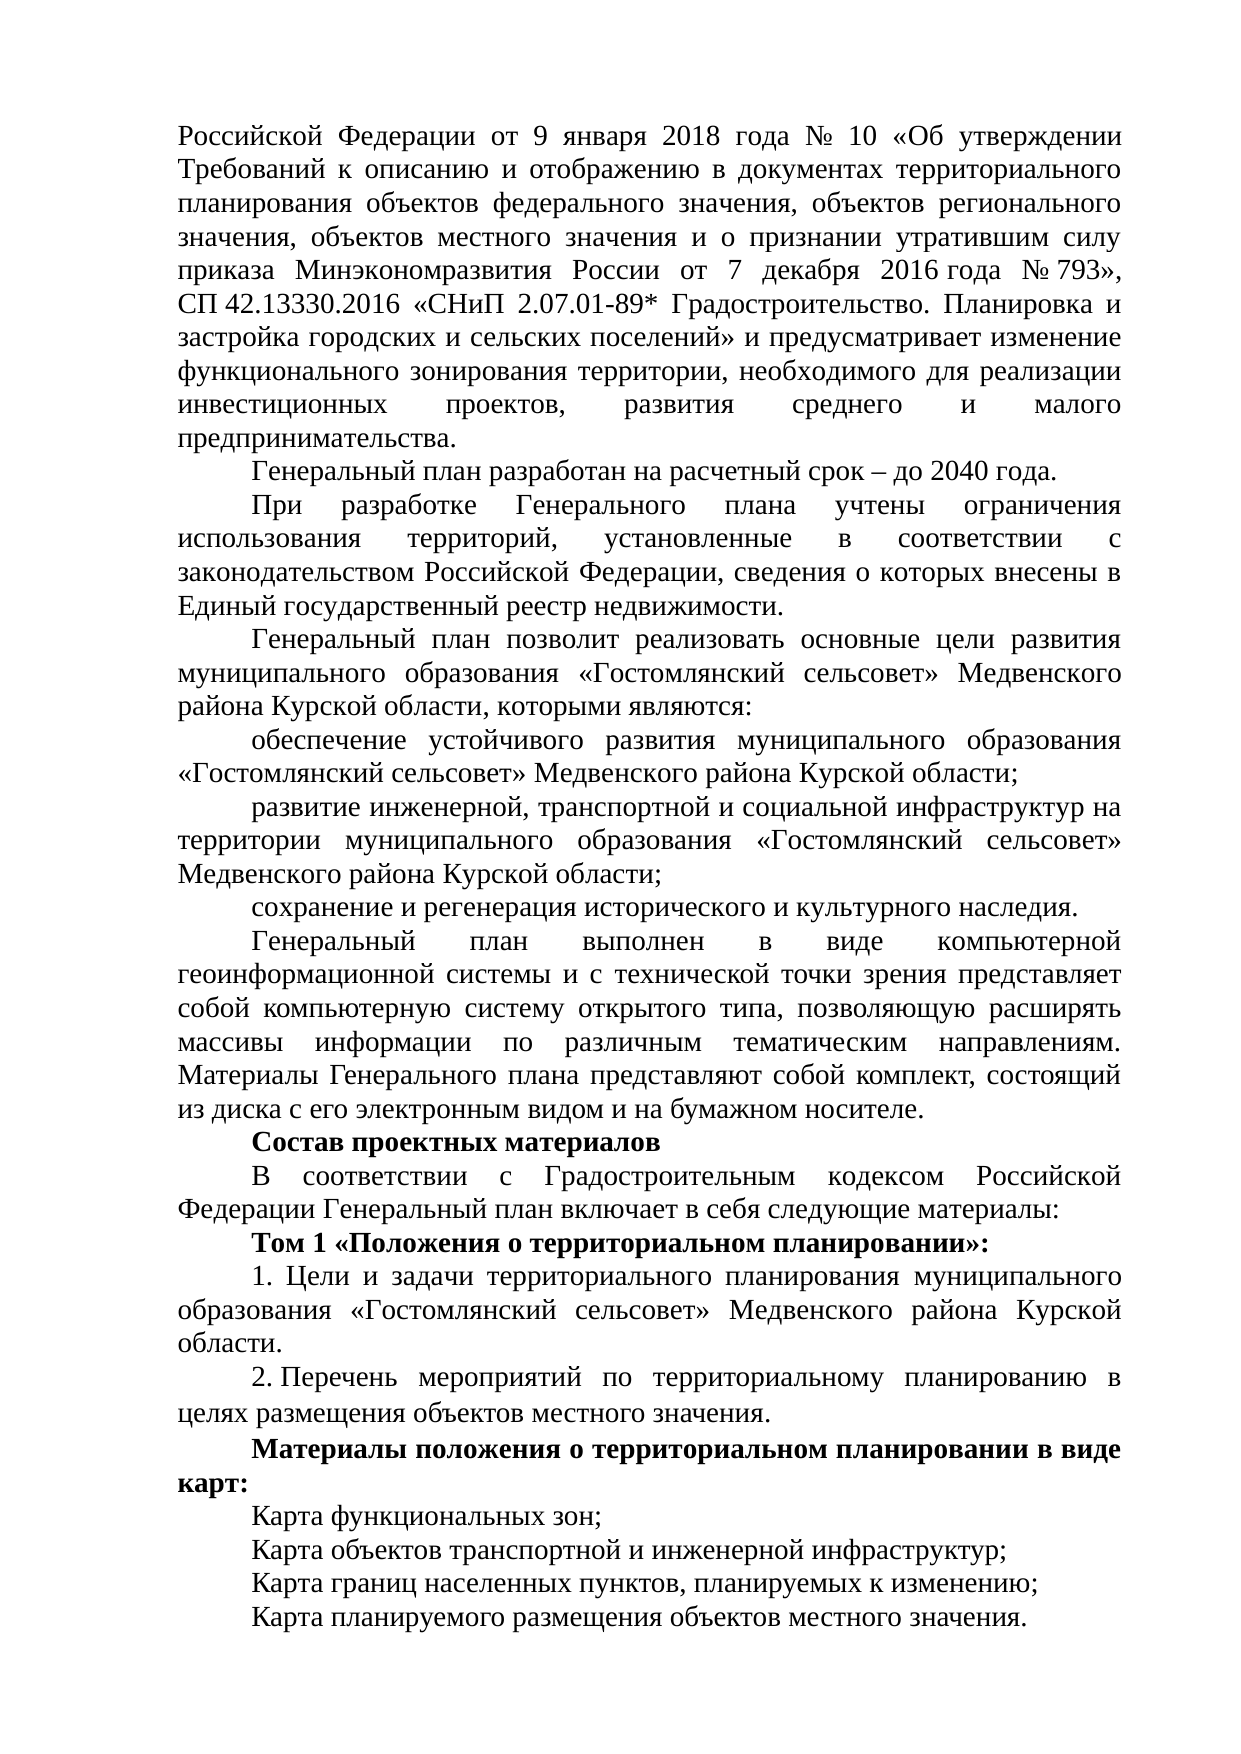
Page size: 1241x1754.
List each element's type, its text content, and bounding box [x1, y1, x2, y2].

text Карта планируемого размещения объектов местного значения. [177, 1599, 1122, 1633]
text Генеральный план разработан на расчетный срок – до 2040 года. [177, 453, 1122, 487]
text Генеральный план позволит реализовать основные цели развития муниципального образования «Гостомлянский сельсовет» Медвенского района Курской области, которыми являются: [177, 621, 1122, 722]
text Генеральный план выполнен в виде компьютерной геоинформационной системы и с технической точки зрения представляет собой компьютерную систему открытого типа, позволяющую расширять массивы информации по различным тематическим направлениям. Материалы Генерального плана представляют собой комплект, состоящий из диска с его электронным видом и на бумажном носителе. [177, 923, 1122, 1124]
text Карта объектов транспортной и инженерной инфраструктур; [177, 1532, 1122, 1566]
text Карта границ населенных пунктов, планируемых к изменению; [177, 1566, 1122, 1599]
text 2. Перечень мероприятий по территориальному планированию в целях размещения объектов местного значения. [177, 1359, 1122, 1429]
text При разработке Генерального плана учтены ограничения использования территорий, установленные в соответствии с законодательством Российской Федерации, сведения о которых внесены в Единый государственный реестр недвижимости. [177, 487, 1122, 621]
text развитие инженерной, транспортной и социальной инфраструктур на территории муниципального образования «Гостомлянский сельсовет» Медвенского района Курской области; [177, 789, 1122, 889]
text В соответствии с Градостроительным кодексом Российской Федерации Генеральный план включает в себя следующие материалы: [177, 1158, 1122, 1225]
text Материалы положения о территориальном планировании в виде карт: [177, 1431, 1122, 1498]
text обеспечение устойчивого развития муниципального образования «Гостомлянский сельсовет» Медвенского района Курской области; [177, 722, 1122, 789]
text сохранение и регенерация исторического и культурного наследия. [177, 889, 1122, 923]
text 1. Цели и задачи территориального планирования муниципального образования «Гостомлянский сельсовет» Медвенского района Курской области. [177, 1258, 1122, 1359]
text Состав проектных материалов [177, 1124, 1122, 1158]
text Карта функциональных зон; [177, 1498, 1122, 1532]
text Том 1 «Положения о территориальном планировании»: [177, 1225, 1122, 1258]
